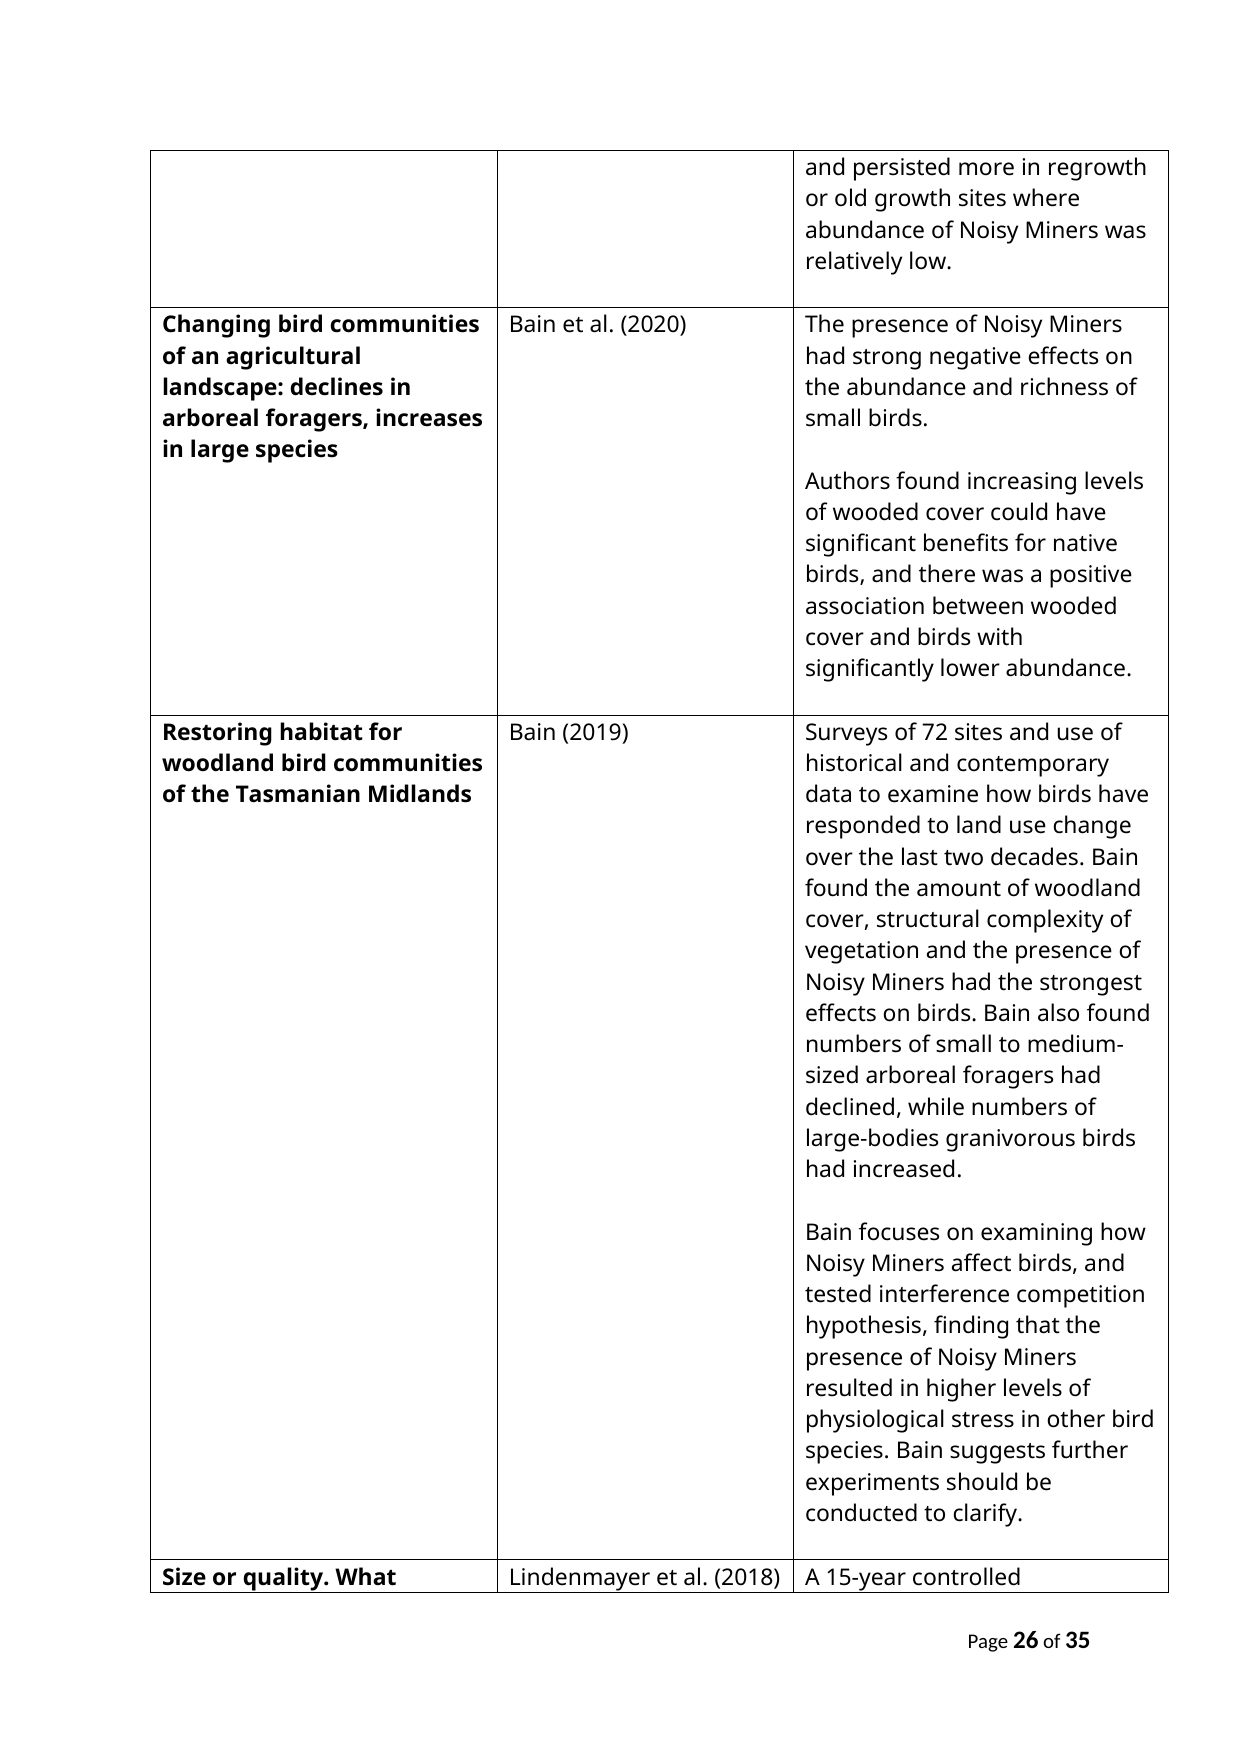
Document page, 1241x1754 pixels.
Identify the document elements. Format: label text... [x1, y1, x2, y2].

table_cell Changing bird communities of an agricultural landscape: declines in arboreal foragers, increases in large species [151, 308, 497, 714]
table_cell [151, 151, 497, 307]
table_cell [498, 1560, 793, 1592]
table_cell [498, 151, 793, 307]
table_cell Restoring habitat for woodland bird communities of the Tasmanian Midlands [151, 716, 497, 1559]
table_cell Bain et al. (2020) [498, 308, 793, 714]
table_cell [794, 151, 1168, 307]
table_cell Bain (2019) [498, 716, 793, 1559]
table_cell The presence of Noisy Miners had strong negative effects on the abundance and richness of small birds. Authors found increasing levels of wooded cover could have significant benefits for native birds, and there was a positive association between wooded cover and birds with significantly lower abundance. [794, 308, 1168, 714]
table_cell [794, 1560, 1168, 1592]
table_cell Surveys of 72 sites and use of historical and contemporary data to examine how birds have responded to land use change over the last two decades. Bain found the amount of woodland cover, structural complexity of vegetation and the presence of Noisy Miners had the strongest effects on birds. Bain also found numbers of small to medium-sized arboreal foragers had declined, while numbers of large-bodies granivorous birds had increased. Bain focuses on examining how Noisy Miners affect birds, and tested interference competition hypothesis, finding that the presence of Noisy Miners resulted in higher levels of physiological stress in other bird species. Bain suggests further experiments should be conducted to clarify. [794, 716, 1168, 1559]
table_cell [151, 1560, 497, 1592]
